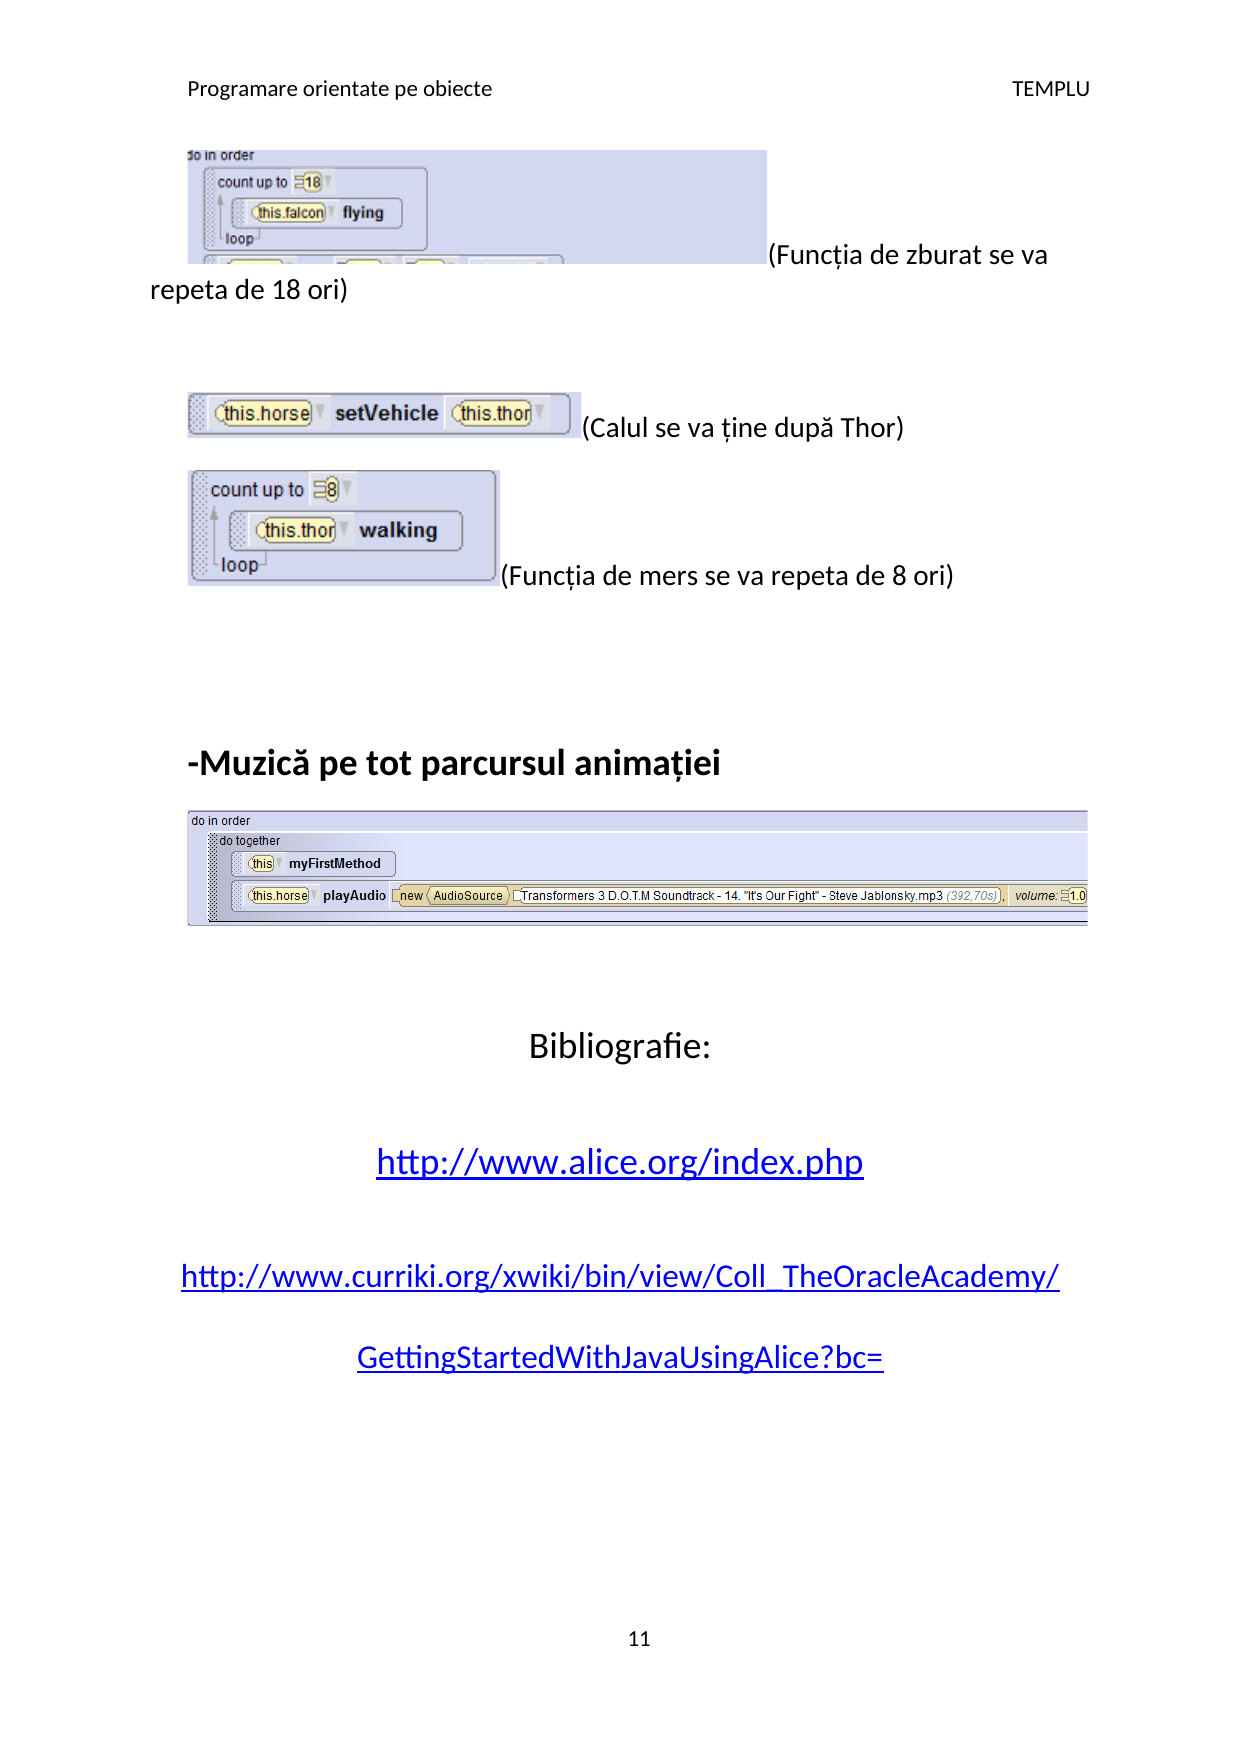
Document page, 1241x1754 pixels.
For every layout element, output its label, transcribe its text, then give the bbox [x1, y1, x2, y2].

text http://www.curriki.org/xwiki/bin/view/Coll_TheOracleAcademy/GettingStartedWithJavaUsingAlice?bc= [150, 1255, 1090, 1377]
picture [187, 810, 1088, 926]
text http://www.alice.org/index.php [150, 1138, 1090, 1184]
picture [187, 392, 582, 438]
text Bibliografie: [150, 1022, 1090, 1067]
text -Muzică pe tot parcursul animaţiei [150, 739, 1090, 785]
picture [187, 150, 768, 264]
picture [187, 470, 501, 586]
